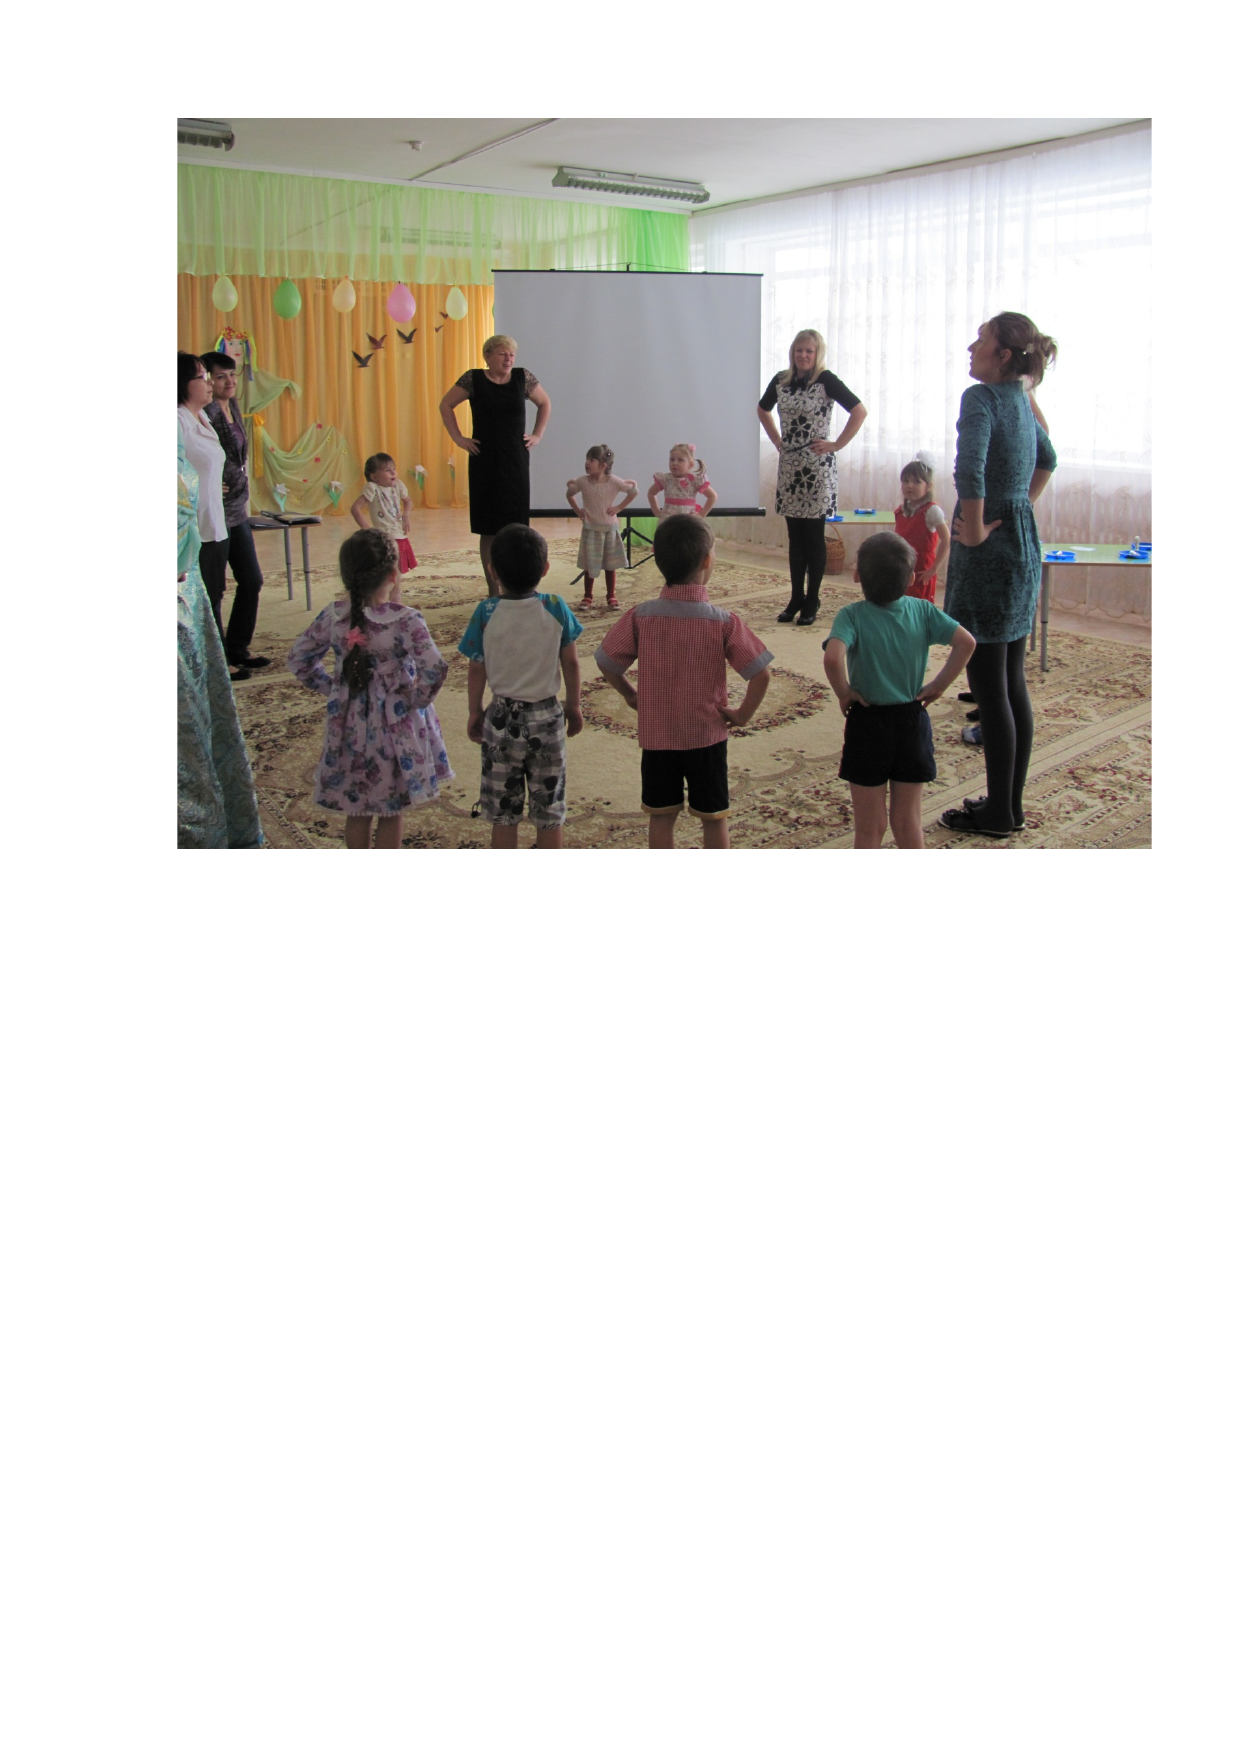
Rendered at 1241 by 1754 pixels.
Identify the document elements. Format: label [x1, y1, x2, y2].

picture [177, 118, 1152, 849]
